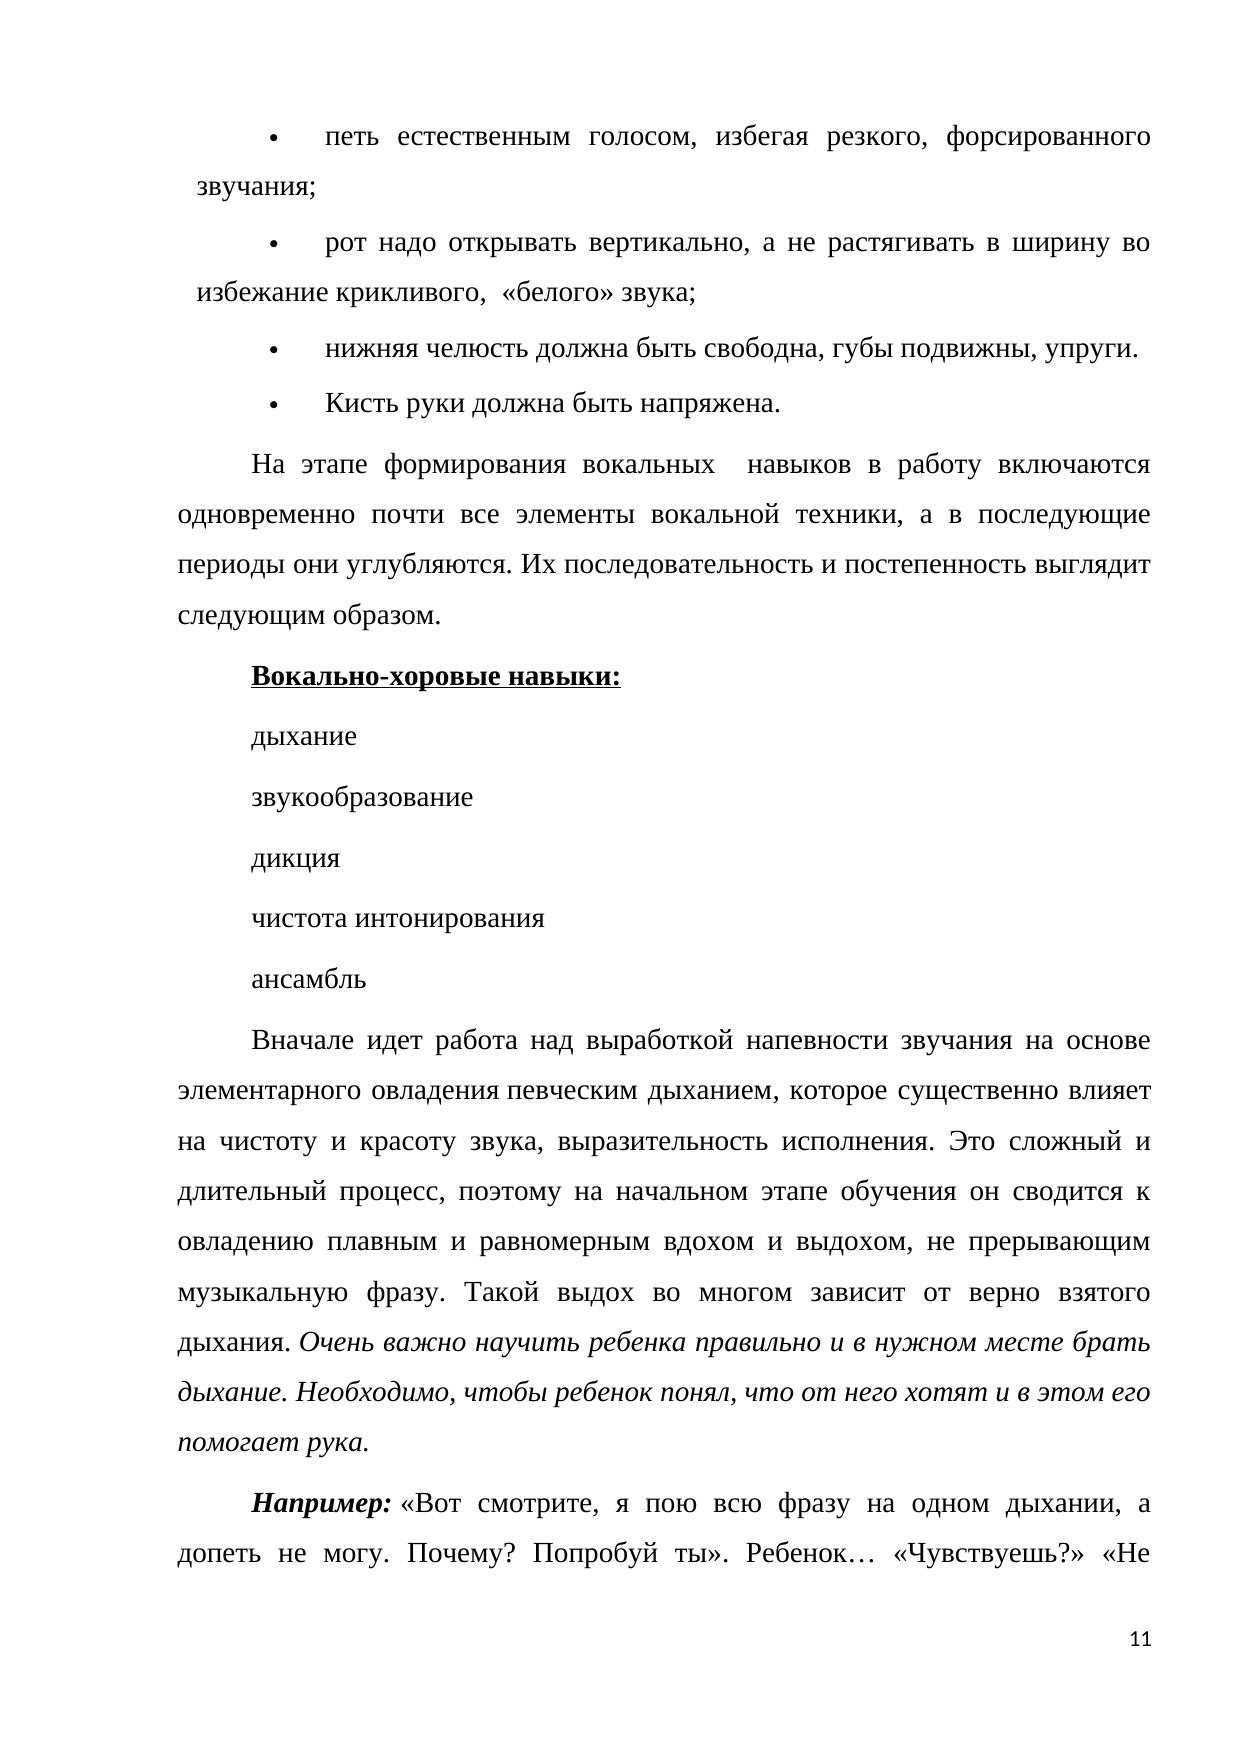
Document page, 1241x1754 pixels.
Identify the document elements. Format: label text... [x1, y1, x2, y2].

list нижняя челюсть должна быть свободна, губы подвижны, упруги. [196, 330, 1152, 363]
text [177, 1485, 1152, 1569]
text Вокально-хоровые навыки: [177, 658, 1152, 691]
text чистота интонирования [177, 901, 1152, 934]
text Вначале идет работа над выработкой напевности звучания на основе элементарного овладения певческим дыханием, которое существенно влияет на чистоту и красоту звука, выразительность исполнения. Это сложный и длительный процесс, поэтому на начальном этапе обучения он сводится к овладению плавным и равномерным вдохом и выдохом, не прерывающим музыкальную фразу. Такой выдох во многом зависит от верно взятого дыхания. Очень важно научить ребенка правильно и в нужном месте брать дыхание. Необходимо, чтобы ребенок понял, что от него хотят и в этом его помогает рука. [177, 1022, 1152, 1458]
text ансамбль [177, 961, 1152, 995]
list Кисть руки должна быть напряжена. [196, 385, 1152, 419]
text На этапе формирования вокальных навыков в работу включаются одновременно почти все элементы вокальной техники, а в последующие периоды они углубляются. Их последовательность и постепенность выглядит следующим образом. [177, 446, 1152, 631]
list петь естественным голосом, избегая резкого, форсированного звучания; [196, 118, 1152, 202]
text звукообразование [177, 779, 1152, 813]
list рот надо открывать вертикально, а не растягивать в ширину во избежание крикливого, «белого» звука; [196, 224, 1152, 308]
text дикция [177, 840, 1152, 873]
text дыхание [177, 718, 1152, 752]
